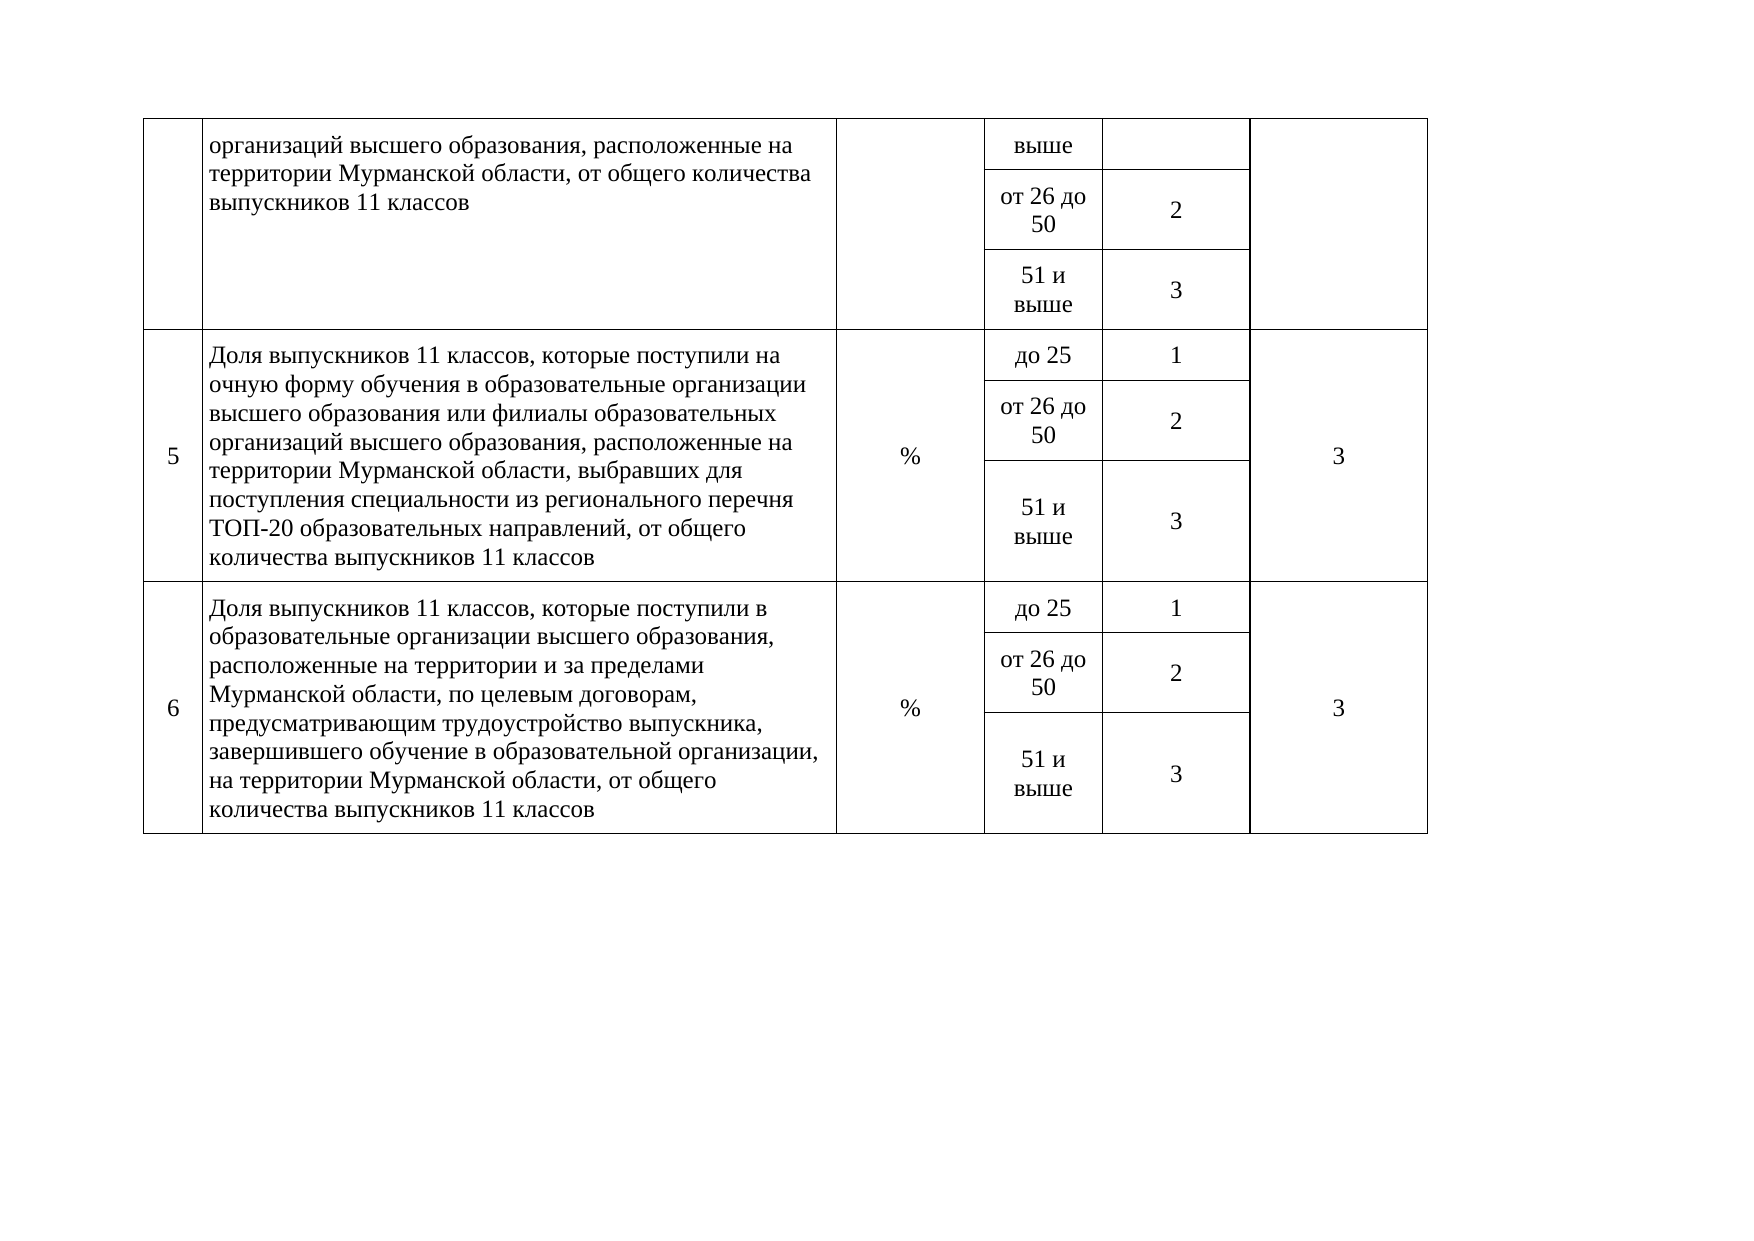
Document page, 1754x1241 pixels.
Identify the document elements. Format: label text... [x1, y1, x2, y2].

table_cell от 26 до 50 [985, 633, 1102, 712]
table_cell 51 и выше [985, 461, 1102, 581]
table_cell 3 [1251, 330, 1427, 581]
table_cell 51 и выше [985, 119, 1102, 169]
table_cell Доля выпускников 11 классов, которые поступили в образовательные организации высшего образования, расположенные на территории и за пределами Мурманской области, по целевым договорам, предусматривающим трудоустройство выпускника, завершившего обучение в образовательной организации, на территории Мурманской области, от общего количества выпускников 11 классов [203, 582, 836, 833]
table_cell Доля выпускников 11 классов, которые поступили на очную форму обучения в образовательные организации высшего образования или филиалы образовательных организаций высшего образования, расположенные на территории Мурманской области, выбравших для поступления специальности из регионального перечня ТОП-20 образовательных направлений, от общего количества выпускников 11 классов [203, 330, 836, 581]
table_cell 3 [1103, 119, 1249, 169]
table_cell 3 [1103, 713, 1249, 833]
table_cell до 25 [985, 330, 1102, 380]
table_cell 51 и выше [985, 250, 1102, 329]
table_cell 51 и выше [985, 713, 1102, 833]
table_cell 1 [1103, 330, 1249, 380]
table_cell 5 [144, 330, 202, 581]
table_cell % [837, 330, 984, 581]
table_cell от 26 до 50 [985, 170, 1102, 249]
table_cell 3 [1103, 250, 1249, 329]
table_cell 1 [1103, 582, 1249, 632]
table_cell 3 [1103, 461, 1249, 581]
table_cell 6 [144, 582, 202, 833]
table_cell от 26 до 50 [985, 381, 1102, 459]
table_cell 2 [1103, 633, 1249, 712]
table_cell 2 [1103, 170, 1249, 249]
table_cell 3 [1251, 582, 1427, 833]
table_cell 2 [1103, 381, 1249, 459]
table_cell % [837, 582, 984, 833]
table_cell до 25 [985, 582, 1102, 632]
